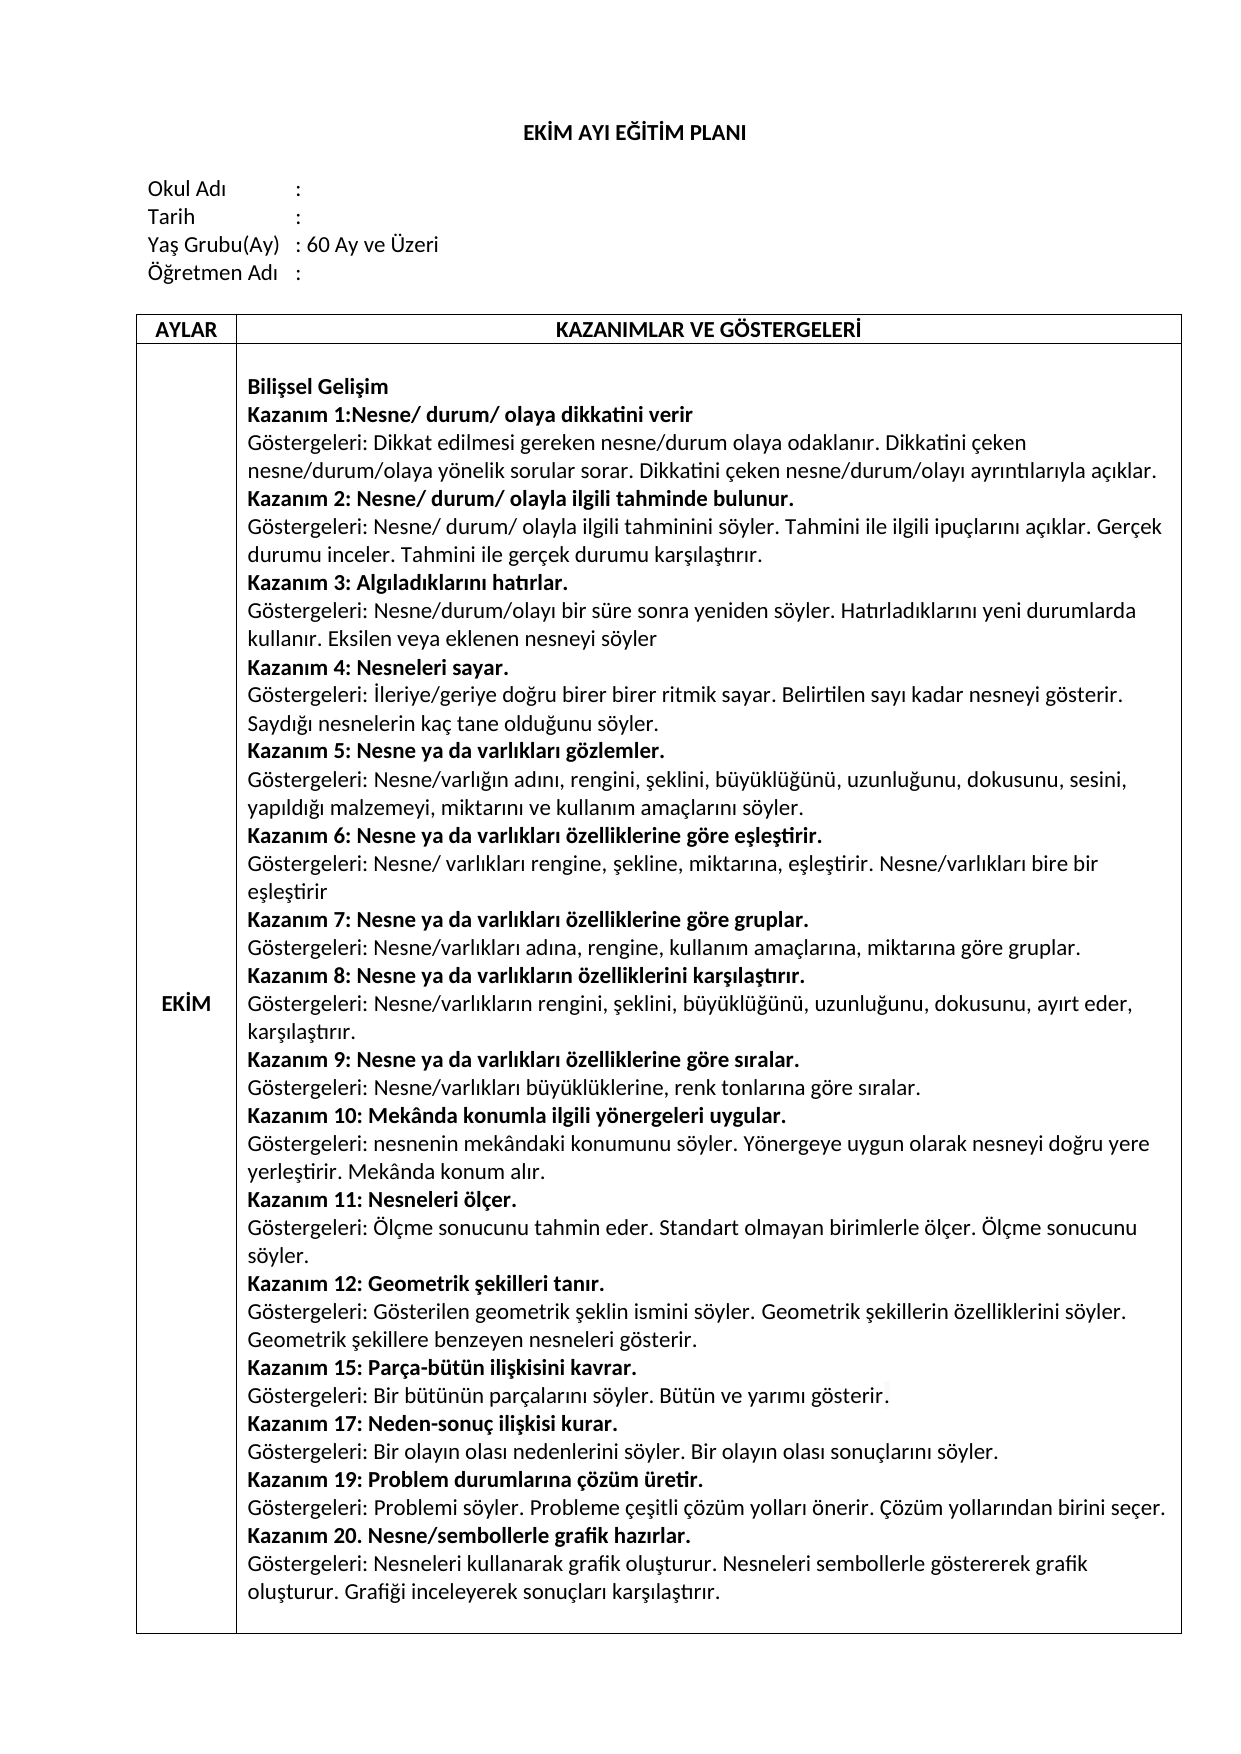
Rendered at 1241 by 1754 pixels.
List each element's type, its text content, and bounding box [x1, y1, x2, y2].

table_header AYLAR [137, 315, 236, 343]
text Okul Adı : [148, 174, 1122, 202]
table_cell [237, 344, 1181, 1633]
table_cell EKİM EKİM EKİM [137, 344, 236, 1633]
text EKİM AYI EĞİTİM PLANI [148, 118, 1122, 146]
text Yaş Grubu(Ay) : 60 Ay ve Üzeri [148, 230, 1122, 258]
text Tarih : [148, 202, 1122, 230]
table_header KAZANIMLAR VE GÖSTERGELERİ [237, 315, 1181, 343]
text Öğretmen Adı : [148, 258, 1122, 286]
